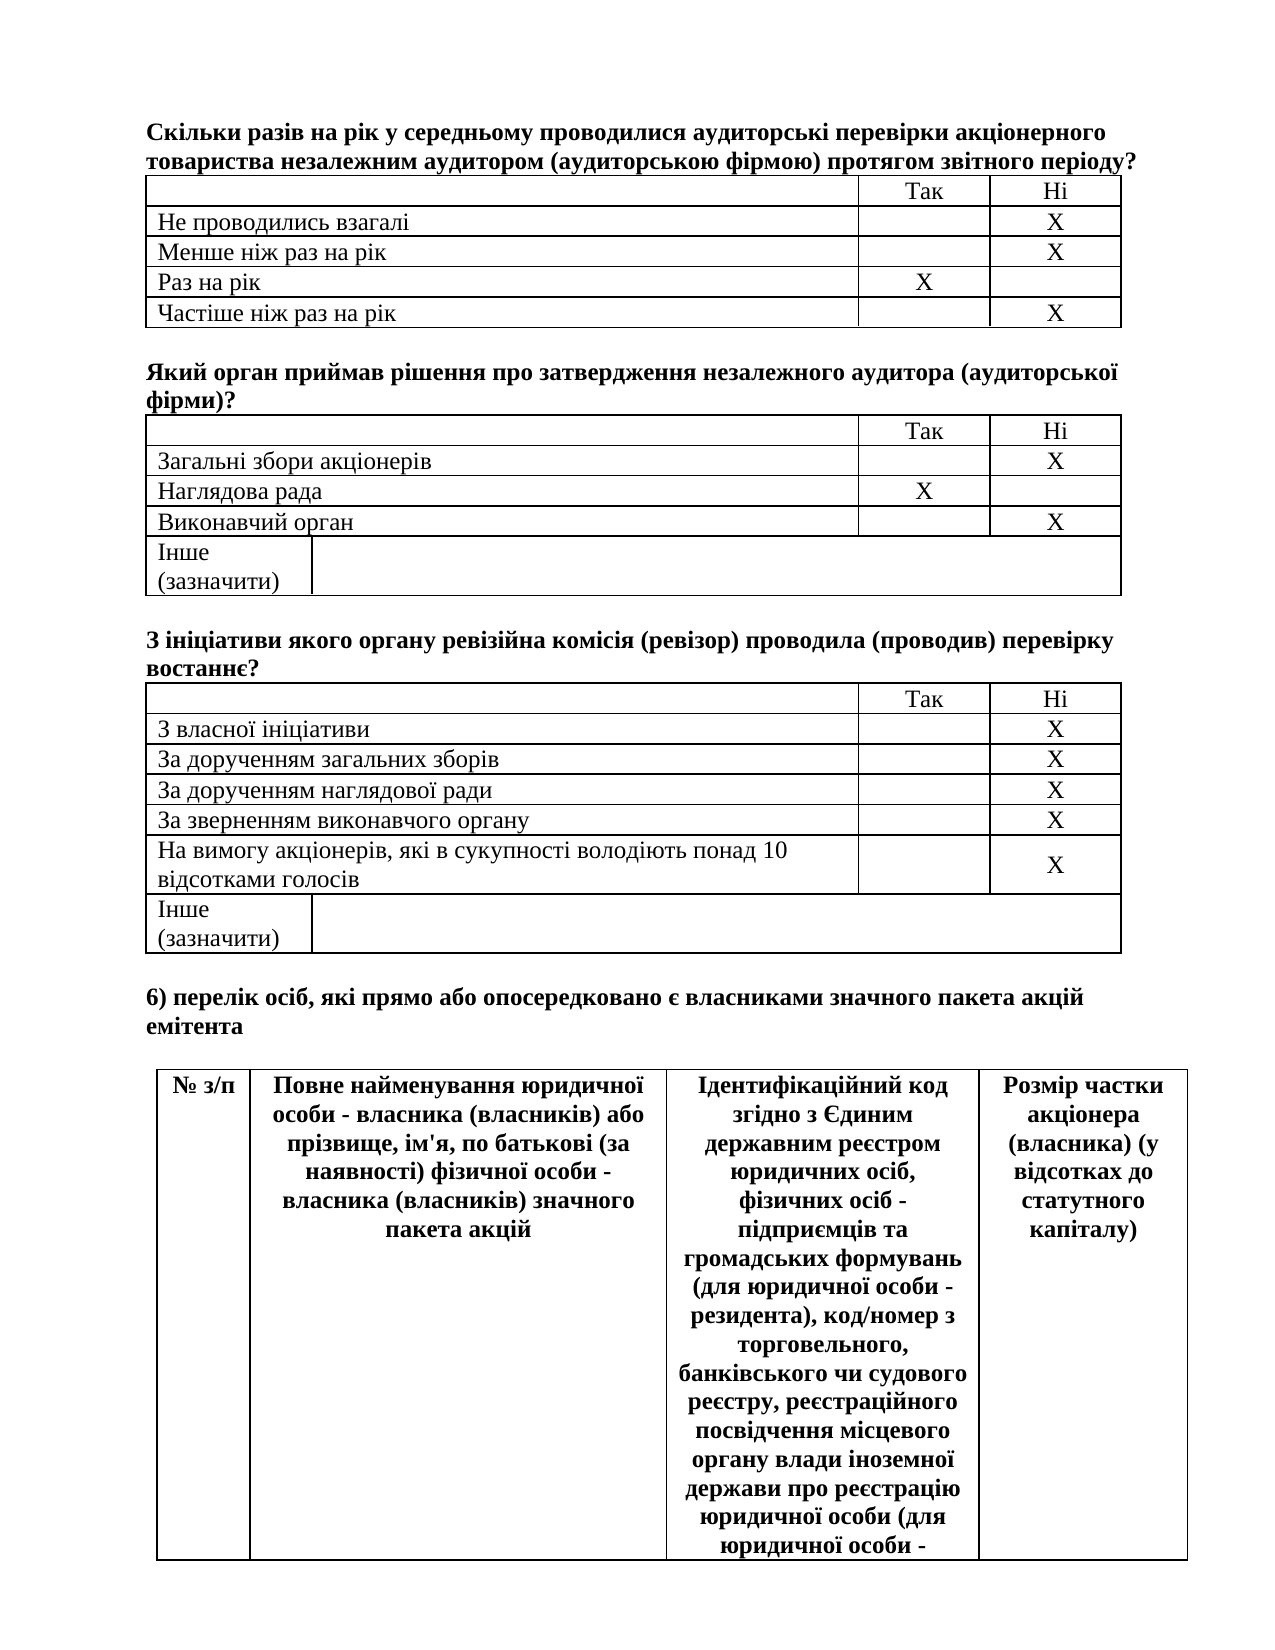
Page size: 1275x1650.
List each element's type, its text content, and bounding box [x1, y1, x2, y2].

table_header Так [859, 416, 989, 444]
table_cell [859, 775, 989, 803]
table_cell [859, 836, 989, 893]
table_cell Виконавчий орган [147, 507, 858, 535]
table_header [147, 416, 858, 444]
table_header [667, 1070, 978, 1559]
table_cell Частіше ніж раз на рік [147, 298, 858, 326]
text З ініціативи якого органу ревізійна комісія (ревізор) проводила (проводив) перевірку востаннє? [146, 625, 1186, 682]
table_cell [859, 237, 989, 266]
table_cell [859, 805, 989, 834]
table_cell [859, 714, 989, 743]
table_cell [859, 298, 989, 326]
table_cell X [991, 745, 1120, 773]
text 6) перелік осіб, які прямо або опосередковано є власниками значного пакета акцій емітента [146, 982, 1186, 1040]
table_cell X [991, 714, 1120, 743]
text Скільки разів на рік у середньому проводилися аудиторські перевірки акціонерного товариства незалежним аудитором (аудиторською фірмою) протягом звітного періоду? [146, 117, 1186, 175]
table_cell X [991, 298, 1120, 326]
table_cell X [991, 805, 1120, 834]
table_cell [313, 537, 1120, 594]
table_cell Загальні збори акціонерів [147, 446, 858, 475]
table_header Ні [991, 684, 1120, 713]
table_cell [859, 507, 989, 535]
table_cell [859, 745, 989, 773]
table_cell Не проводились взагалі [147, 207, 858, 235]
table_cell Інше (зазначити) [147, 895, 311, 952]
table_cell [313, 895, 1120, 952]
table_cell Раз на рік [147, 267, 858, 296]
table_header Ні [991, 176, 1120, 205]
table_header [147, 176, 858, 205]
table_cell Наглядова рада [147, 476, 858, 505]
table_cell [859, 207, 989, 235]
table_cell Інше (зазначити) [147, 537, 311, 594]
table_cell X [991, 237, 1120, 266]
table_cell На вимогу акціонерів, які в сукупності володіють понад 10 відсотками голосів [147, 836, 858, 893]
text Який орган приймав рішення про затвердження незалежного аудитора (аудиторської фірми)? [146, 357, 1186, 414]
table_header Ні [991, 416, 1120, 444]
table_cell [991, 476, 1120, 505]
table_header Так [859, 684, 989, 713]
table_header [980, 1070, 1187, 1559]
table_cell За зверненням виконавчого органу [147, 805, 858, 834]
table_cell З власної ініціативи [147, 714, 858, 743]
table_header Так [859, 176, 989, 205]
table_cell За дорученням загальних зборів [147, 745, 858, 773]
table_cell [859, 446, 989, 475]
table_cell За дорученням наглядової ради [147, 775, 858, 803]
table_header [147, 684, 858, 713]
table_cell X [859, 476, 989, 505]
table_cell X [991, 775, 1120, 803]
table_cell Менше ніж раз на рік [147, 237, 858, 266]
table_cell [991, 267, 1120, 296]
table_cell X [991, 836, 1120, 893]
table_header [251, 1070, 666, 1559]
table_cell X [991, 507, 1120, 535]
table_cell X [991, 207, 1120, 235]
table_cell X [991, 446, 1120, 475]
table_cell X [859, 267, 989, 296]
table_header № з/п [158, 1070, 249, 1559]
